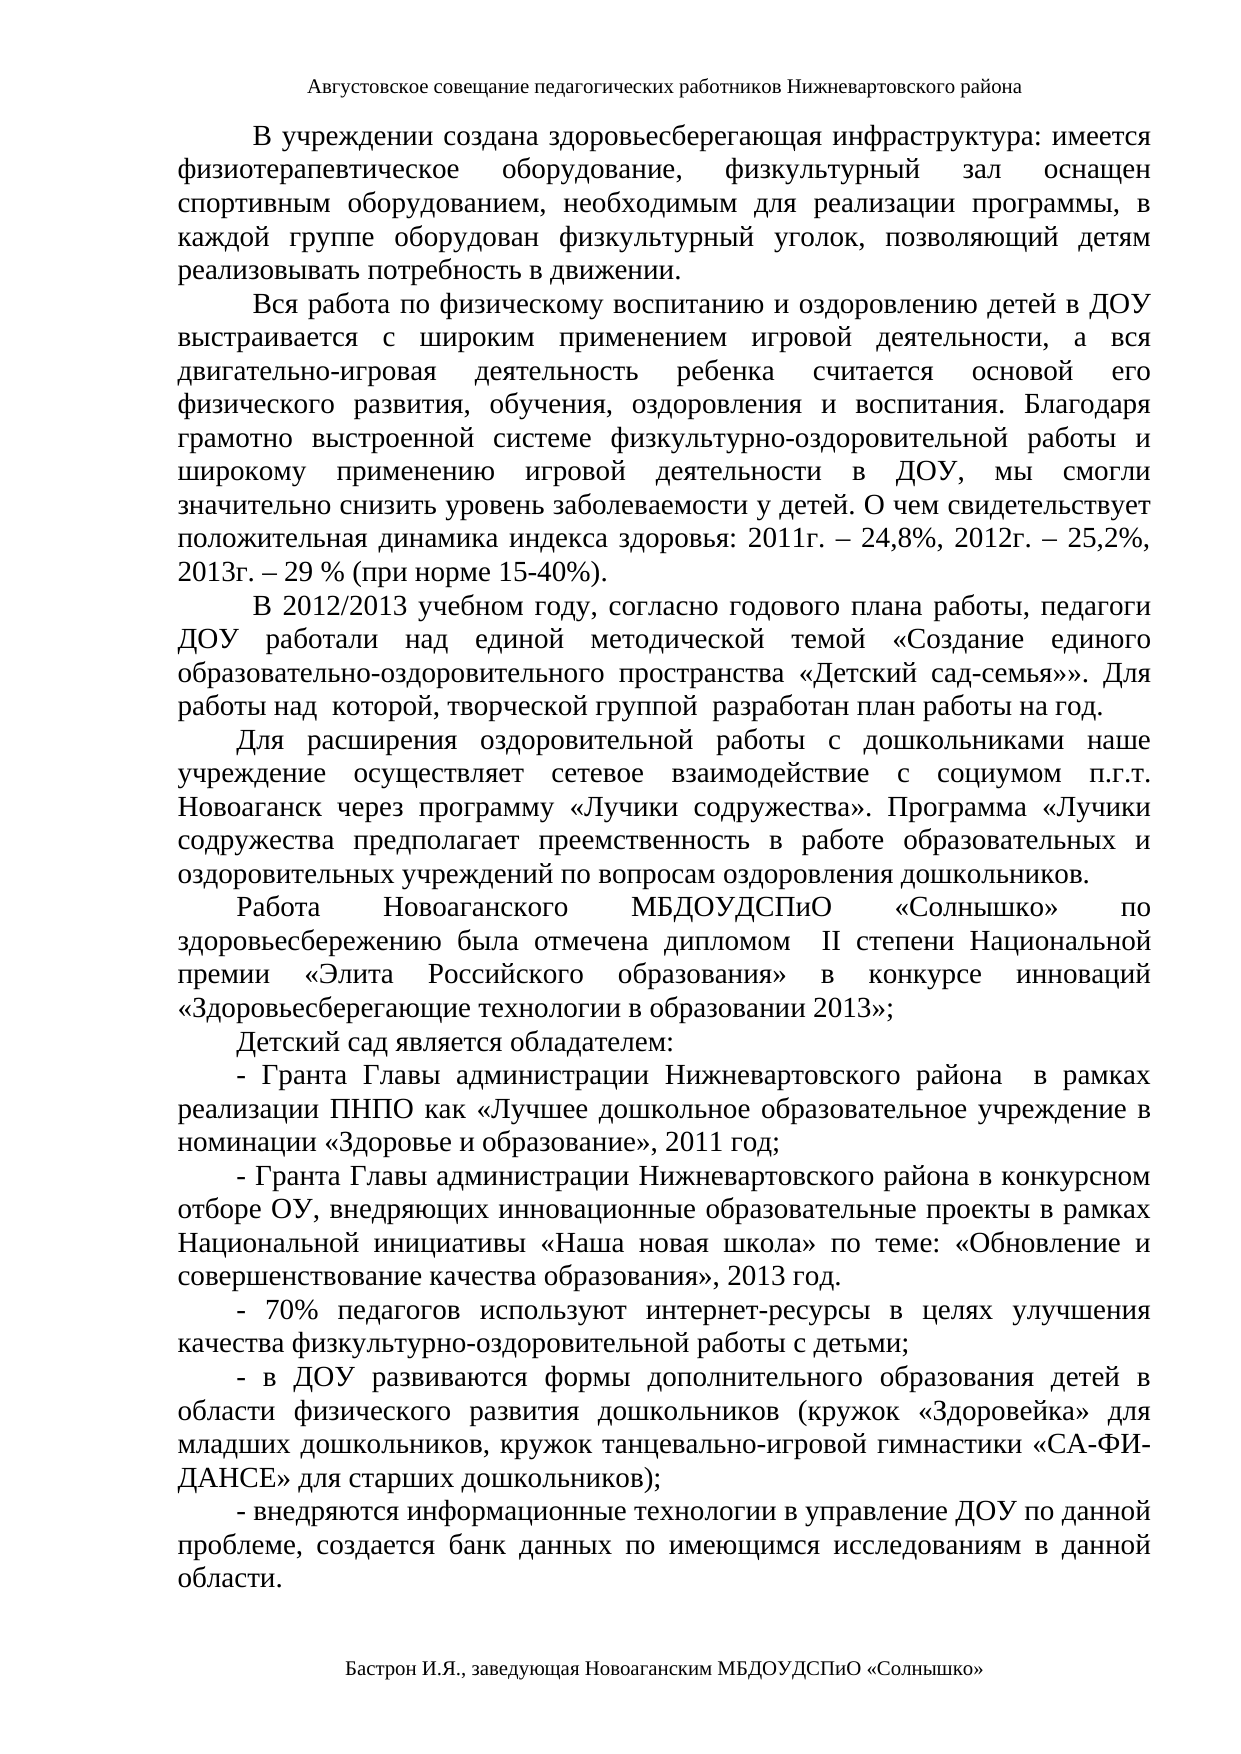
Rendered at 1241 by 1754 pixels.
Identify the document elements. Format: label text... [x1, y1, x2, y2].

text - Гранта Главы администрации Нижневартовского района в конкурсном отборе ОУ, внедряющих инновационные образовательные проекты в рамках Национальной инициативы «Наша новая школа» по теме: «Обновление и совершенствование качества образования», 2013 год. [177, 1158, 1152, 1292]
text Вся работа по физическому воспитанию и оздоровлению детей в ДОУ выстраивается с широким применением игровой деятельности, а вся двигательно-игровая деятельность ребенка считается основой его физического развития, обучения, оздоровления и воспитания. Благодаря грамотно выстроенной системе физкультурно-оздоровительной работы и широкому применению игровой деятельности в ДОУ, мы смогли значительно снизить уровень заболеваемости у детей. О чем свидетельствует положительная динамика индекса здоровья: 2011г. – 24,8%, 2012г. – 25,2%, 2013г. – 29 % (при норме 15-40%). [177, 286, 1152, 588]
text - 70% педагогов используют интернет-ресурсы в целях улучшения качества физкультурно-оздоровительной работы с детьми; [177, 1292, 1152, 1359]
text - Гранта Главы администрации Нижневартовского района в рамках реализации ПНПО как «Лучшее дошкольное образовательное учреждение в номинации «Здоровье и образование», 2011 год; [177, 1057, 1152, 1158]
text Работа Новоаганского МБДОУДСПиО «Солнышко» по здоровьесбережению была отмечена дипломом II степени Национальной премии «Элита Российского образования» в конкурсе инноваций «Здоровьесберегающие технологии в образовании 2013»; [177, 889, 1152, 1024]
text В учреждении создана здоровьесберегающая инфраструктура: имеется физиотерапевтическое оборудование, физкультурный зал оснащен спортивным оборудованием, необходимым для реализации программы, в каждой группе оборудован физкультурный уголок, позволяющий детям реализовывать потребность в движении. [177, 118, 1152, 286]
text Для расширения оздоровительной работы с дошкольниками наше учреждение осуществляет сетевое взаимодействие с социумом п.г.т. Новоаганск через программу «Лучики содружества». Программа «Лучики содружества предполагает преемственность в работе образовательных и оздоровительных учреждений по вопросам оздоровления дошкольников. [177, 722, 1152, 889]
text - внедряются информационные технологии в управление ДОУ по данной проблеме, создается банк данных по имеющимся исследованиям в данной области. [177, 1493, 1152, 1594]
text Детский сад является обладателем: [177, 1024, 1152, 1057]
text - в ДОУ развиваются формы дополнительного образования детей в области физического развития дошкольников (кружок «Здоровейка» для младших дошкольников, кружок танцевально-игровой гимнастики «СА-ФИ-ДАНСЕ» для старших дошкольников); [177, 1359, 1152, 1493]
text В 2012/2013 учебном году, согласно годового плана работы, педагоги ДОУ работали над единой методической темой «Создание единого образовательно-оздоровительного пространства «Детский сад-семья»». Для работы над которой, творческой группой разработан план работы на год. [177, 588, 1152, 722]
